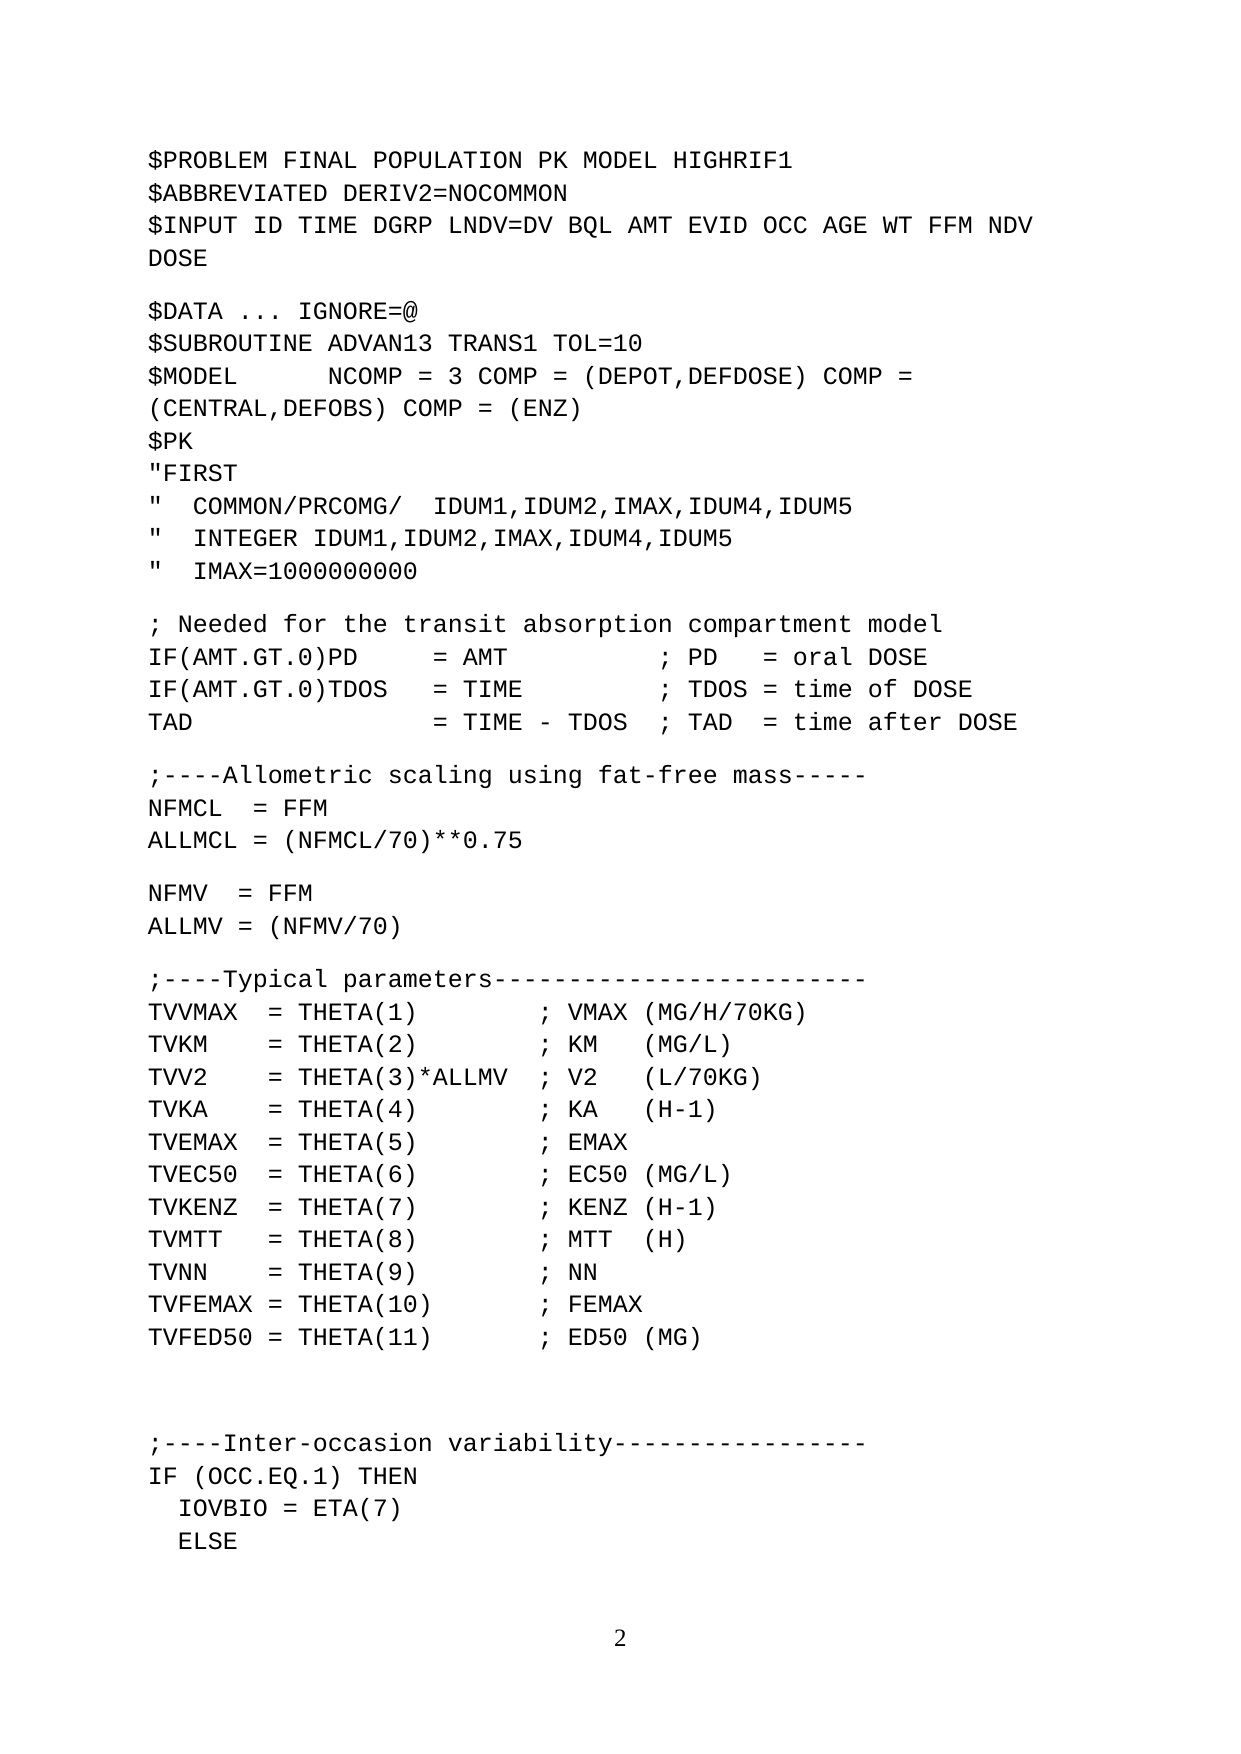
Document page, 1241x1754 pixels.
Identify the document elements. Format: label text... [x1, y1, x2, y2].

text $PROBLEM FINAL POPULATION PK MODEL HIGHRIF1 $ABBREVIATED DERIV2=NOCOMMON $INPUT ID TIME DGRP LNDV=DV BQL AMT EVID OCC AGE WT FFM NDV DOSE [148, 148, 1093, 273]
text ;----Allometric scaling using fat-free mass----- NFMCL = FFM ALLMCL = (NFMCL/70)**0.75 [148, 763, 1093, 856]
text ;----Typical parameters------------------------- TVVMAX = THETA(1) ; VMAX (MG/H/70KG) TVKM = THETA(2) ; KM (MG/L) TVV2 = THETA(3)*ALLMV ; V2 (L/70KG) TVKA = THETA(4) ; KA (H-1) TVEMAX = THETA(5) ; EMAX TVEC50 = THETA(6) ; EC50 (MG/L) TVKENZ = THETA(7) ; KENZ (H-1) TVMTT = THETA(8) ; MTT (H) TVNN = THETA(9) ; NN TVFEMAX = THETA(10) ; FEMAX TVFED50 = THETA(11) ; ED50 (MG) [148, 967, 1093, 1353]
text ; Needed for the transit absorption compartment model IF(AMT.GT.0)PD = AMT ; PD = oral DOSE IF(AMT.GT.0)TDOS = TIME ; TDOS = time of DOSE TAD = TIME - TDOS ; TAD = time after DOSE [148, 612, 1093, 738]
text $DATA ... IGNORE=@ $SUBROUTINE ADVAN13 TRANS1 TOL=10 $MODEL NCOMP = 3 COMP = (DEPOT,DEFDOSE) COMP = (CENTRAL,DEFOBS) COMP = (ENZ) $PK "FIRST " COMMON/PRCOMG/ IDUM1,IDUM2,IMAX,IDUM4,IDUM5 " INTEGER IDUM1,IDUM2,IMAX,IDUM4,IDUM5 " IMAX=1000000000 [148, 298, 1093, 587]
text NFMV = FFM ALLMV = (NFMV/70) [148, 881, 1093, 942]
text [148, 1431, 1093, 1557]
